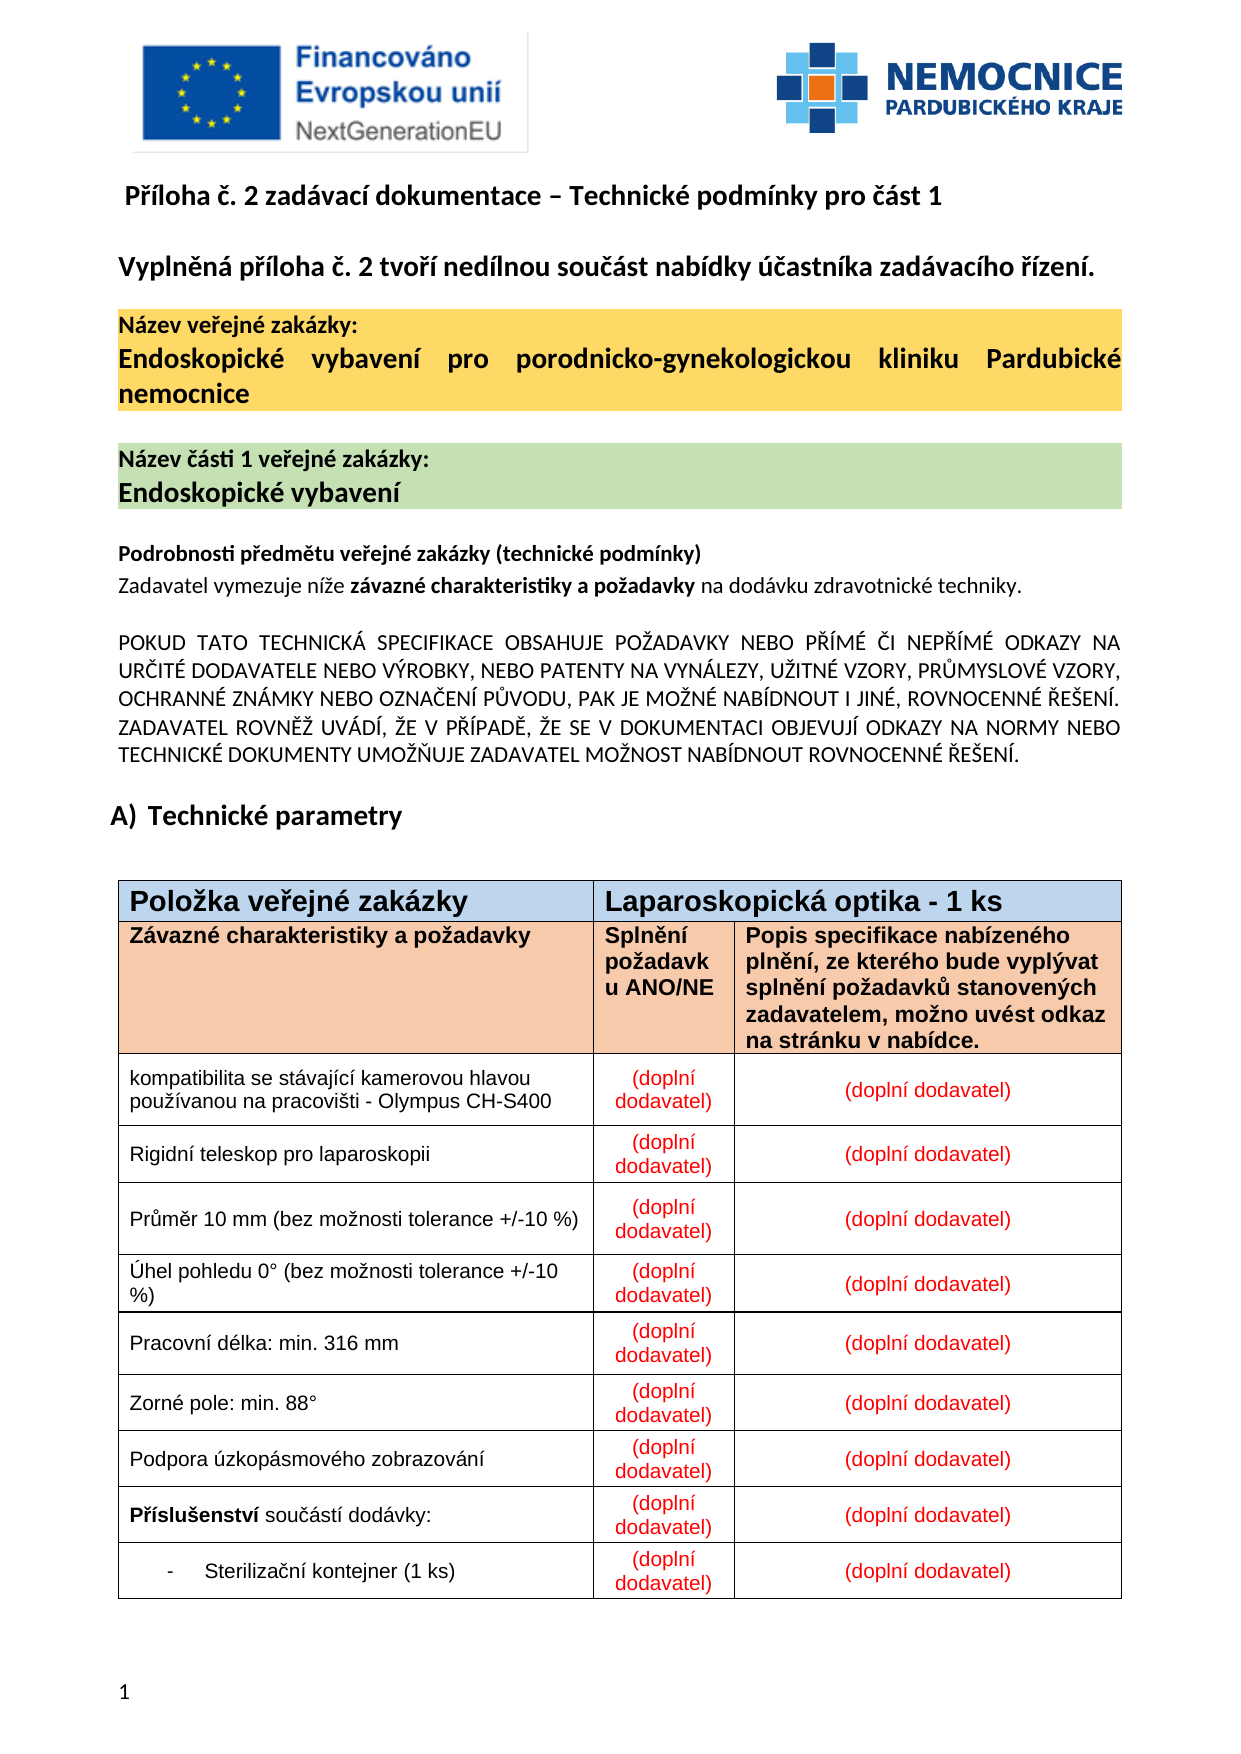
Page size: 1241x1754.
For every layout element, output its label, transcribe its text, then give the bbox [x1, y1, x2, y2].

table_cell kompatibilita se stávající kamerovou hlavou používanou na pracovišti - Olympus CH-S400 [119, 1054, 593, 1124]
table_cell (doplní dodavatel) [735, 1255, 1121, 1311]
table_cell Příslušenství součástí dodávky: [119, 1487, 593, 1542]
text POKUD TATO TECHNICKÁ SPECIFIKACE OBSAHUJE POŽADAVKY NEBO PŘÍMÉ ČI NEPŘÍMÉ ODKAZY NA URČITÉ DODAVATELE NEBO VÝROBKY, NEBO PATENTY NA VYNÁLEZY, UŽITNÉ VZORY, PRŮMYSLOVÉ VZORY, OCHRANNÉ ZNÁMKY NEBO OZNAČENÍ PŮVODU, PAK JE MOŽNÉ NABÍDNOUT I JINÉ, ROVNOCENNÉ ŘEŠENÍ. ZADAVATEL ROVNĚŽ UVÁDÍ, ŽE V PŘÍPADĚ, ŽE SE V DOKUMENTACI OBJEVUJÍ ODKAZY NA NORMY NEBO TECHNICKÉ DOKUMENTY UMOŽŇUJE ZADAVATEL MOŽNOST NABÍDNOUT ROVNOCENNÉ ŘEŠENÍ. [118, 628, 1122, 769]
table_cell (doplní dodavatel) [735, 1313, 1121, 1374]
table_cell Závazné charakteristiky a požadavky [119, 922, 593, 1053]
table_cell Popis specifikace nabízeného plnění, ze kterého bude vyplývat splnění požadavků stanovených zadavatelem, možno uvést odkaz na stránku v nabídce. [735, 922, 1121, 1053]
table_cell Úhel pohledu 0° (bez možnosti tolerance +/-10 %) [119, 1255, 593, 1311]
picture [775, 41, 1123, 134]
table_cell (doplní dodavatel) [735, 1375, 1121, 1430]
text Zadavatel vymezuje níže závazné charakteristiky a požadavky na dodávku zdravotnické techniky. [118, 571, 1122, 599]
table_header Položka veřejné zakázky [119, 881, 593, 921]
table_cell (doplní dodavatel) [735, 1487, 1121, 1542]
table_cell Sterilizační kontejner (1 ks) [119, 1543, 593, 1598]
table_cell (doplní dodavatel) [594, 1431, 734, 1486]
text Název části 1 veřejné zakázky: [118, 443, 1122, 474]
table_cell (doplní dodavatel) [594, 1183, 734, 1254]
table_cell (doplní dodavatel) [594, 1313, 734, 1374]
table_cell (doplní dodavatel) [594, 1375, 734, 1430]
subtitle Technické parametry [110, 797, 1122, 832]
table_cell (doplní dodavatel) [735, 1543, 1121, 1598]
table_cell (doplní dodavatel) [594, 1487, 734, 1542]
table_cell Průměr 10 mm (bez možnosti tolerance +/-10 %) [119, 1183, 593, 1254]
table_cell (doplní dodavatel) [735, 1054, 1121, 1124]
table_cell (doplní dodavatel) [594, 1054, 734, 1124]
table_cell (doplní dodavatel) [735, 1126, 1121, 1182]
table_cell Pracovní délka: min. 316 mm [119, 1313, 593, 1374]
text Název veřejné zakázky: [118, 309, 1122, 340]
table_cell (doplní dodavatel) [594, 1255, 734, 1311]
table_header Laparoskopická optika - 1 ks [594, 881, 1121, 921]
table_cell (doplní dodavatel) [735, 1431, 1121, 1486]
table_cell (doplní dodavatel) [594, 1126, 734, 1182]
table_cell Zorné pole: min. 88° [119, 1375, 593, 1430]
text Vyplněná příloha č. 2 tvoří nedílnou součást nabídky účastníka zadávacího řízení. [118, 248, 1122, 284]
table_cell Splnění požadavku ANO/NE [594, 922, 734, 1053]
table_cell Rigidní teleskop pro laparoskopii [119, 1126, 593, 1182]
subtitle Endoskopické vybavení pro porodnicko-gynekologickou kliniku Pardubické nemocnice [118, 340, 1122, 411]
text Příloha č. 2 zadávací dokumentace – Technické podmínky pro část 1 [118, 177, 1122, 213]
table_cell (doplní dodavatel) [594, 1543, 734, 1598]
picture [133, 31, 530, 154]
text Podrobnosti předmětu veřejné zakázky (technické podmínky) [118, 539, 1122, 567]
table_cell Podpora úzkopásmového zobrazování [119, 1431, 593, 1486]
text Endoskopické vybavení [118, 474, 1122, 509]
table_cell (doplní dodavatel) [735, 1183, 1121, 1254]
